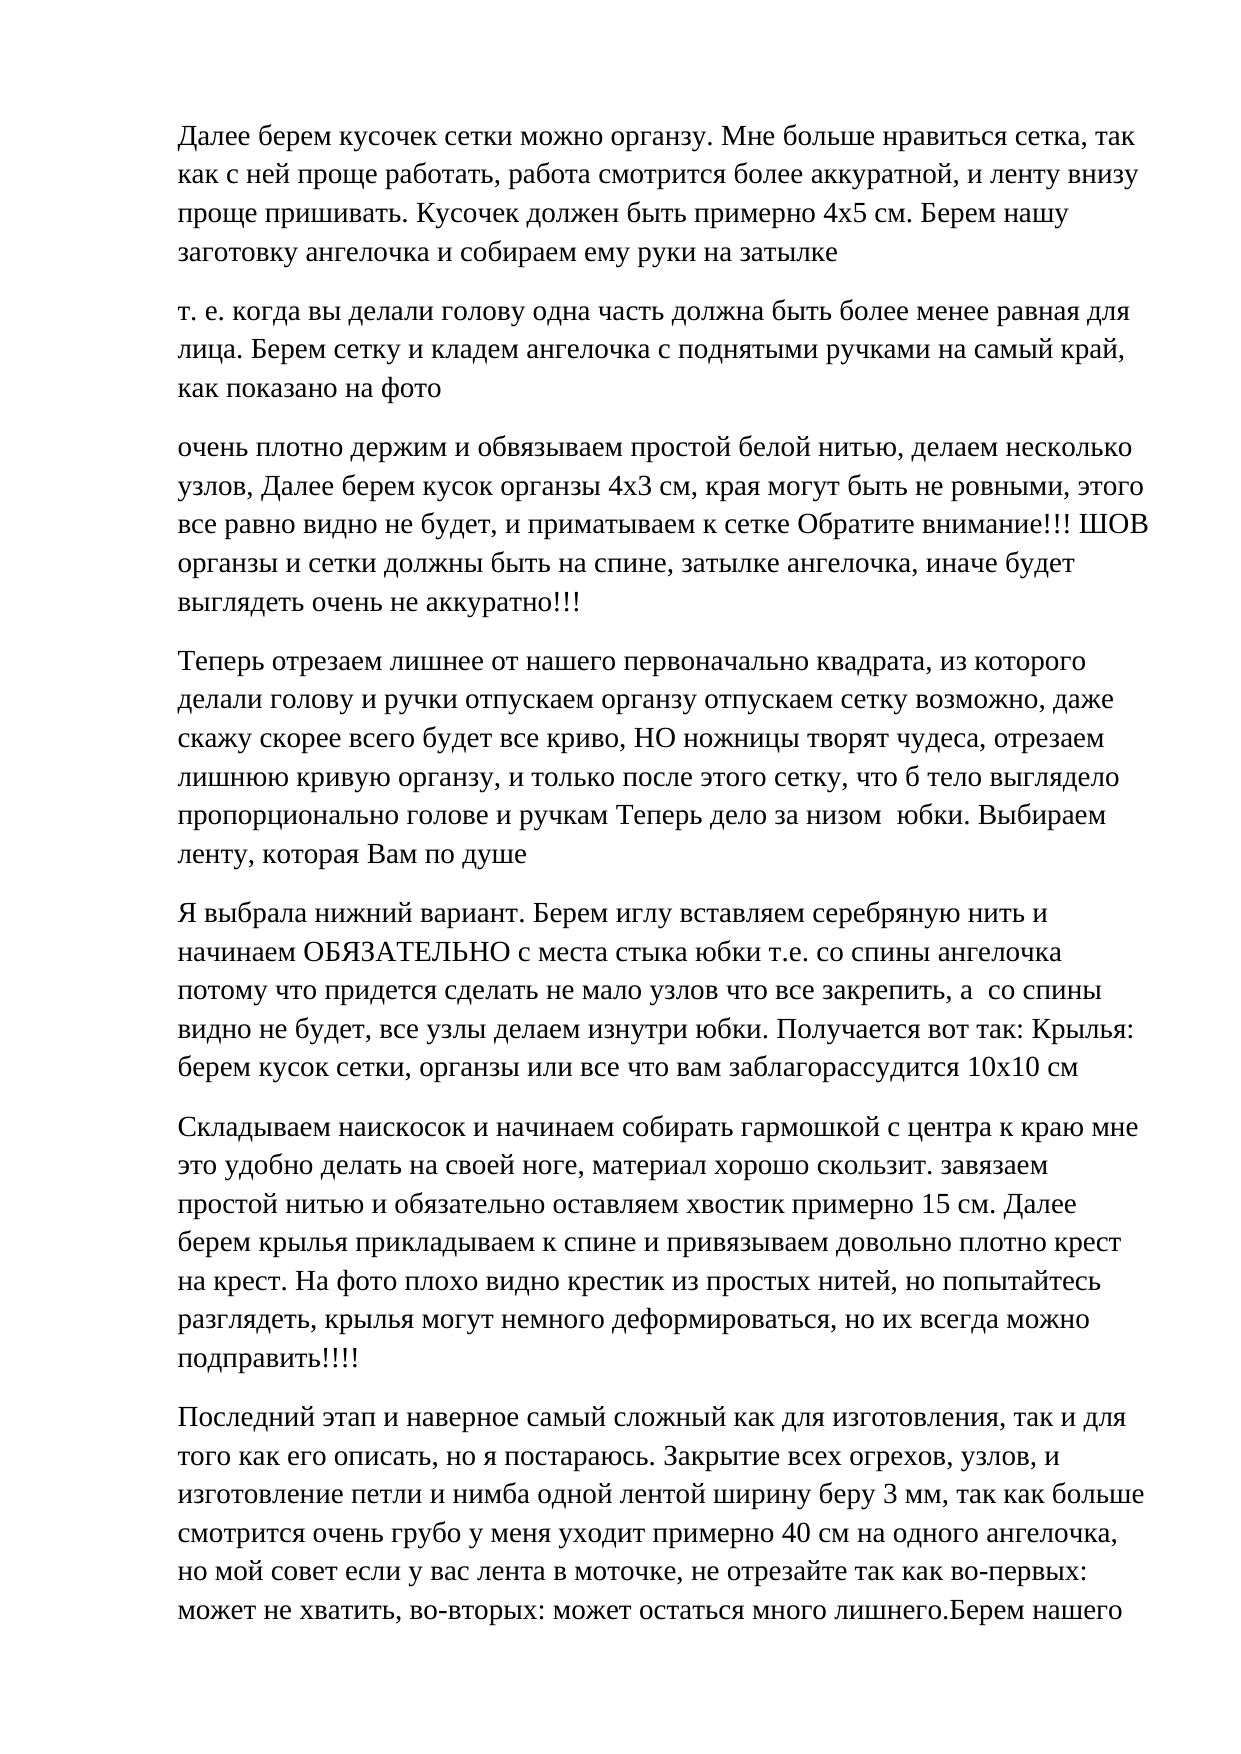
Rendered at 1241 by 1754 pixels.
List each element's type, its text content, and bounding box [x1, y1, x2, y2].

text Далее берем кусочек сетки можно органзу. Мне больше нравиться сетка, так как с ней проще работать, работа смотрится более аккуратной, и ленту внизу проще пришивать. Кусочек должен быть примерно 4х5 см. Берем нашу заготовку ангелочка и собираем ему руки на затылке [177, 118, 1152, 267]
text очень плотно держим и обвязываем простой белой нитью, делаем несколько узлов, Далее берем кусок органзы 4х3 см, края могут быть не ровными, этого все равно видно не будет, и приматываем к сетке Обратите внимание!!! ШОВ органзы и сетки должны быть на спине, затылке ангелочка, иначе будет выглядеть очень не аккуратно!!! [177, 429, 1152, 617]
text Теперь отрезаем лишнее от нашего первоначально квадрата, из которого делали голову и ручки отпускаем органзу отпускаем сетку возможно, даже скажу скорее всего будет все криво, НО ножницы творят чудеса, отрезаем лишнюю кривую органзу, и только после этого сетку, что б тело выглядело пропорционально голове и ручкам Теперь дело за низом юбки. Выбираем ленту, которая Вам по душе [177, 643, 1152, 869]
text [177, 1399, 1152, 1626]
text Складываем наискосок и начинаем собирать гармошкой с центра к краю мне это удобно делать на своей ноге, материал хорошо скользит. завязаем простой нитью и обязательно оставляем хвостик примерно 15 см. Далее берем крылья прикладываем к спине и привязываем довольно плотно крест на крест. На фото плохо видно крестик из простых нитей, но попытайтесь разглядеть, крылья могут немного деформироваться, но их всегда можно подправить!!!! [177, 1109, 1152, 1373]
text т. е. когда вы делали голову одна часть должна быть более менее равная для лица. Берем сетку и кладем ангелочка с поднятыми ручками на самый край, как показано на фото [177, 293, 1152, 404]
text Я выбрала нижний вариант. Берем иглу вставляем серебряную нить и начинаем ОБЯЗАТЕЛЬНО с места стыка юбки т.е. со спины ангелочка потому что придется сделать не мало узлов что все закрепить, а со спины видно не будет, все узлы делаем изнутри юбки. Получается вот так: Крылья: берем кусок сетки, органзы или все что вам заблагорассудится 10х10 см [177, 895, 1152, 1083]
